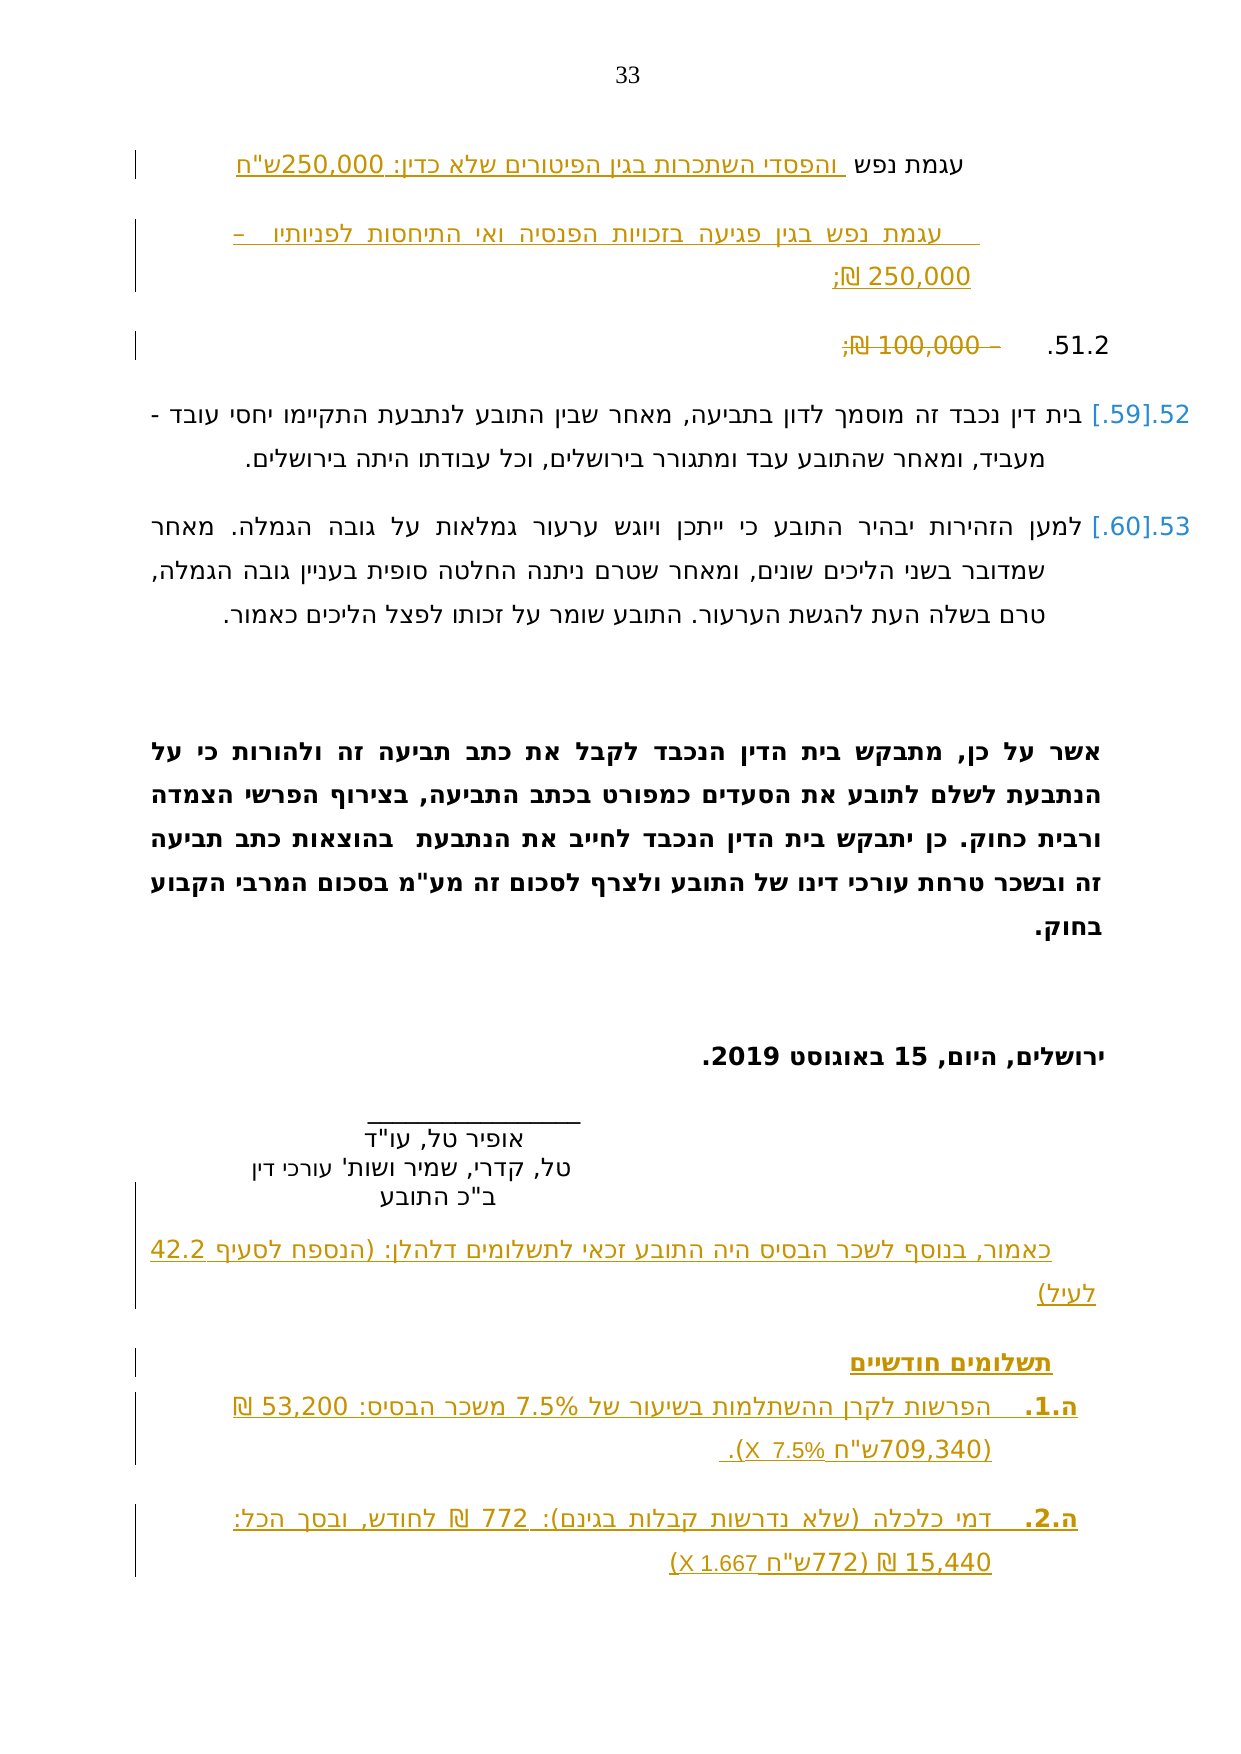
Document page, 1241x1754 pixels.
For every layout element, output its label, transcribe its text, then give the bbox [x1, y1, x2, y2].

text אשר על כן, מתבקש בית הדין הנכבד לקבל את כתב תביעה זה ולהורות כי על הנתבעת לשלם לתובע את הסעדים כמפורט בכתב התביעה, בצירוף הפרשי הצמדה ורבית כחוק. כן יתבקש בית הדין הנכבד לחייב את הנתבעת בהוצאות כתב תביעה זה ובשכר טרחת עורכי דינו של התובע ולצרף לסכום זה מע"מ בסכום המרבי הקבוע בחוק. [150, 737, 1102, 941]
text ב"כ התובע [150, 1182, 1096, 1212]
list עגמת נפש [232, 150, 1068, 179]
text טל, קדרי, שמיר ושות' עורכי דין [150, 1153, 1096, 1182]
list למען הזהירות יבהיר התובע כי ייתכן ויוגש ערעור גמלאות על גובה הגמלה. מאחר שמדובר בשני הליכים שונים, ומאחר שטרם ניתנה החלטה סופית בעניין גובה הגמלה, טרם בשלה העת להגשת הערעור. התובע שומר על זכותו לפצל הליכים כאמור. [150, 512, 1084, 629]
text ירושלים, היום, 15 באוגוסט 2019. [150, 1042, 1105, 1071]
list בית דין נכבד זה מוסמך לדון בתביעה, מאחר שבין התובע לנתבעת התקיימו יחסי עובד - מעביד, ומאחר שהתובע עבד ומתגורר בירושלים, וכל עבודתו היתה בירושלים. [150, 400, 1084, 473]
text _________________ אופיר טל, עו"ד [150, 1095, 1096, 1153]
